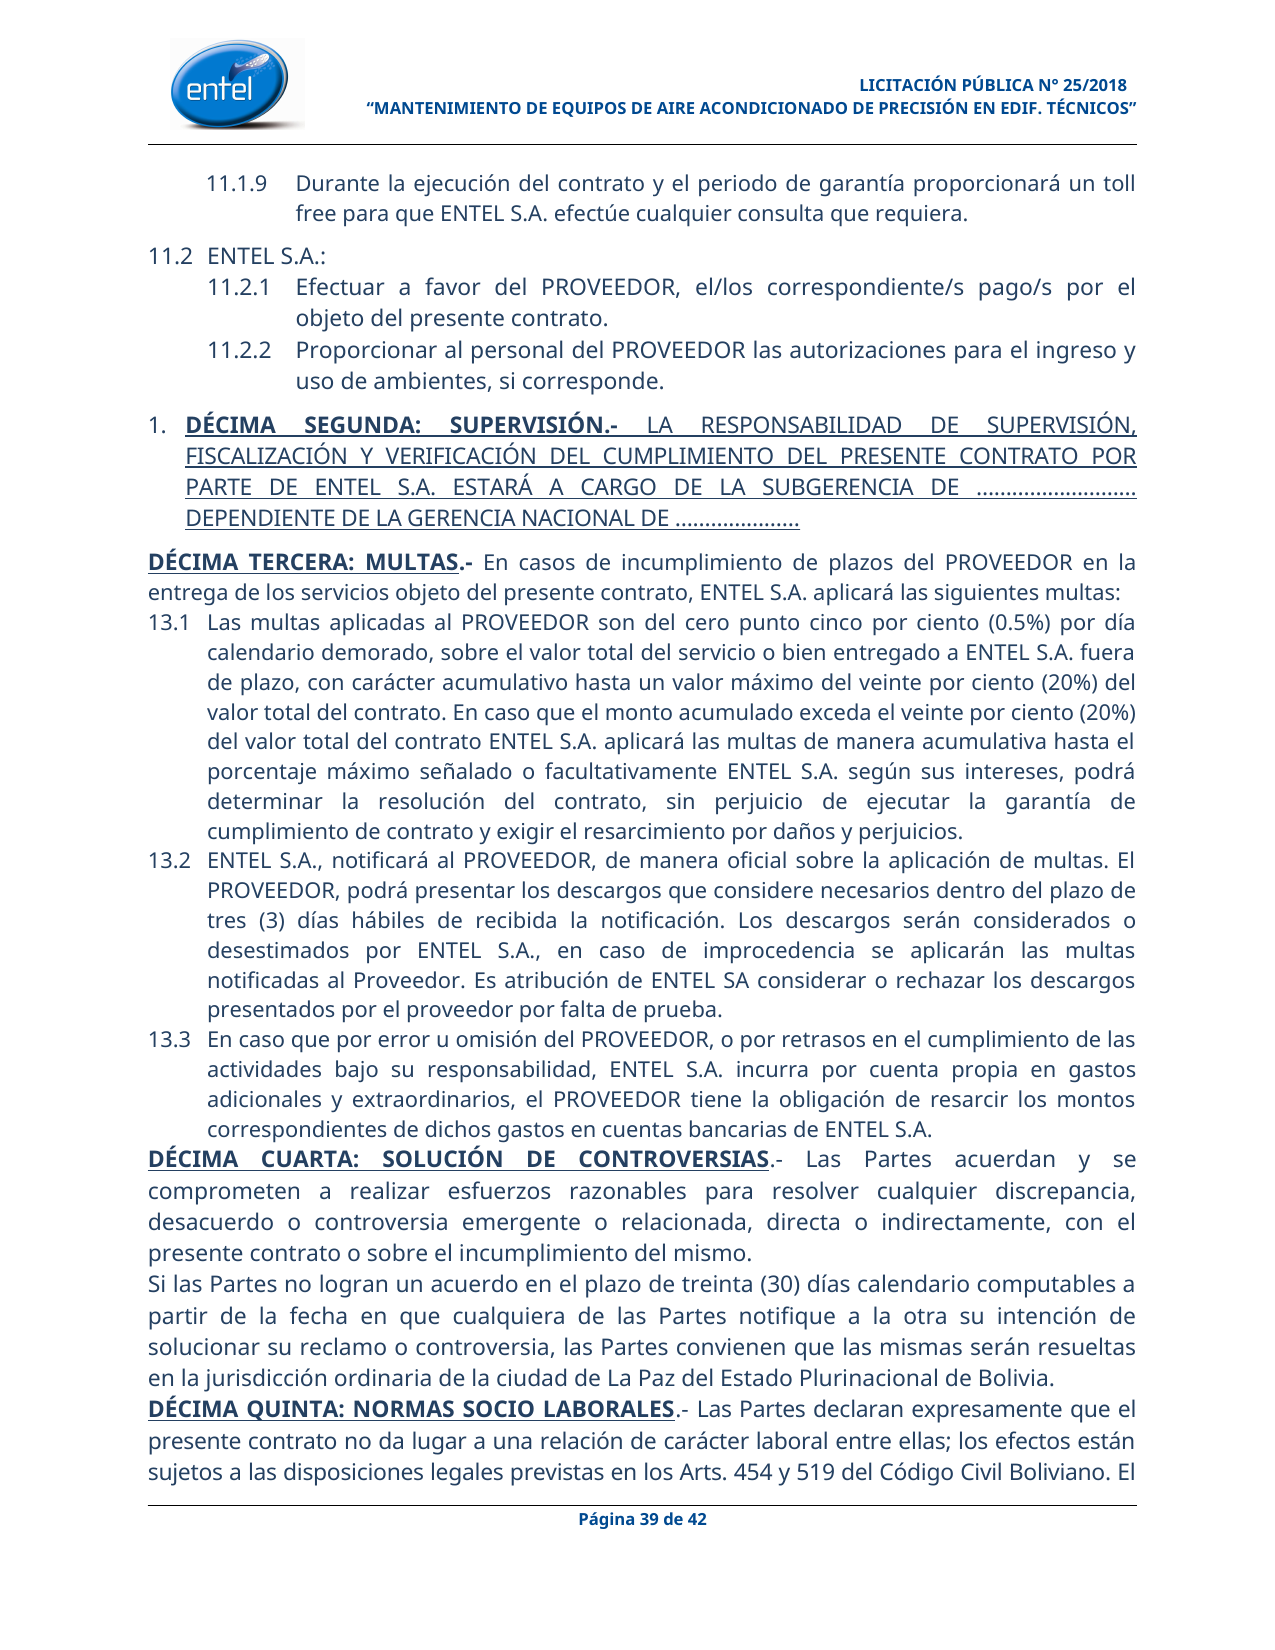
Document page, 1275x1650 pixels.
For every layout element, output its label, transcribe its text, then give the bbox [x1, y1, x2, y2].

text 13.2 ENTEL S.A., notificará al PROVEEDOR, de manera oficial sobre la aplicación de multas. El PROVEEDOR, podrá presentar los descargos que considere necesarios dentro del plazo de tres (3) días hábiles de recibida la notificación. Los descargos serán considerados o desestimados por ENTEL S.A., en caso de improcedencia se aplicarán las multas notificadas al Proveedor. Es atribución de ENTEL SA considerar o rechazar los descargos presentados por el proveedor por falta de prueba. [148, 846, 1137, 1024]
text 11.2.1 Efectuar a favor del PROVEEDOR, el/los correspondiente/s pago/s por el objeto del presente contrato. [207, 271, 1137, 334]
text Si las Partes no logran un acuerdo en el plazo de treinta (30) días calendario computables a partir de la fecha en que cualquiera de las Partes notifique a la otra su intención de solucionar su reclamo o controversia, las Partes convienen que las mismas serán resueltas en la jurisdicción ordinaria de la ciudad de La Paz del Estado Plurinacional de Bolivia. [148, 1268, 1137, 1393]
list Durante la ejecución del contrato y el periodo de garantía proporcionará un toll free para que ENTEL S.A. efectúe cualquier consulta que requiera. [206, 168, 1137, 227]
text DÉCIMA TERCERA: MULTAS.- En casos de incumplimiento de plazos del PROVEEDOR en la entrega de los servicios objeto del presente contrato, ENTEL S.A. aplicará las siguientes multas: [148, 546, 1137, 607]
text 11.2.2 Proporcionar al personal del PROVEEDOR las autorizaciones para el ingreso y uso de ambientes, si corresponde. [207, 334, 1137, 396]
text DÉCIMA CUARTA: SOLUCIÓN DE CONTROVERSIAS.- Las Partes acuerdan y se comprometen a realizar esfuerzos razonables para resolver cualquier discrepancia, desacuerdo o controversia emergente o relacionada, directa o indirectamente, con el presente contrato o sobre el incumplimiento del mismo. [148, 1143, 1137, 1268]
picture [170, 38, 305, 130]
text 13.1 Las multas aplicadas al PROVEEDOR son del cero punto cinco por ciento (0.5%) por día calendario demorado, sobre el valor total del servicio o bien entregado a ENTEL S.A. fuera de plazo, con carácter acumulativo hasta un valor máximo del veinte por ciento (20%) del valor total del contrato. En caso que el monto acumulado exceda el veinte por ciento (20%) del valor total del contrato ENTEL S.A. aplicará las multas de manera acumulativa hasta el porcentaje máximo señalado o facultativamente ENTEL S.A. según sus intereses, podrá determinar la resolución del contrato, sin perjuicio de ejecutar la garantía de cumplimiento de contrato y exigir el resarcimiento por daños y perjuicios. [148, 607, 1137, 846]
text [148, 1393, 1137, 1487]
text 11.2 ENTEL S.A.: [148, 240, 1137, 271]
text 13.3 En caso que por error u omisión del PROVEEDOR, o por retrasos en el cumplimiento de las actividades bajo su responsabilidad, ENTEL S.A. incurra por cuenta propia en gastos adicionales y extraordinarios, el PROVEEDOR tiene la obligación de resarcir los montos correspondientes de dichos gastos en cuentas bancarias de ENTEL S.A. [148, 1024, 1137, 1143]
subtitle DÉCIMA SEGUNDA: SUPERVISIÓN.- La responsabilidad de supervisión, fiscalización y verificación del cumplimiento del presente contrato por parte de ENTEL S.A. estará a cargo de la Subgerencia de ……………………… dependiente de la Gerencia Nacional de ………………… [148, 409, 1137, 534]
